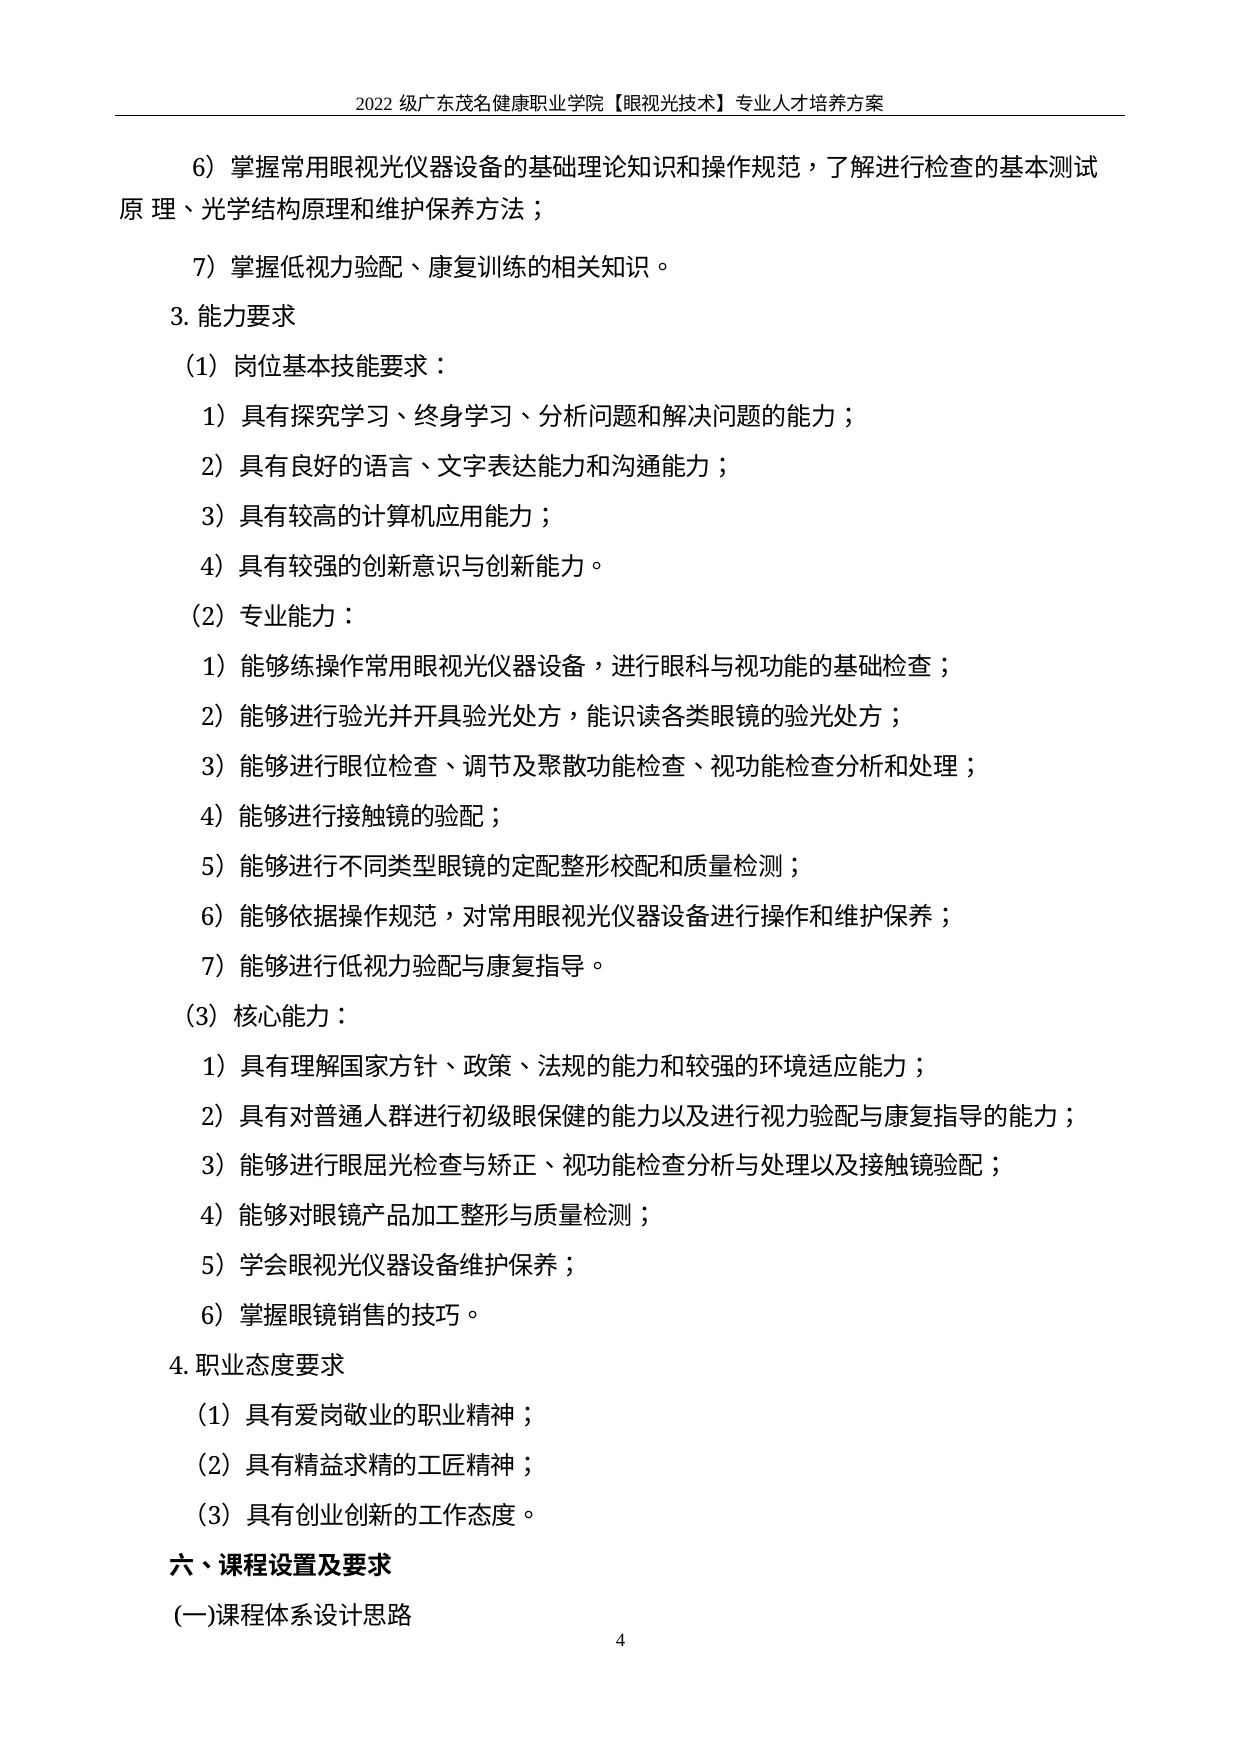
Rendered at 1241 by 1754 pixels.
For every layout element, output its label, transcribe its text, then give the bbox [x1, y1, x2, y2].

text （2）具有精益求精的工匠精神； [182, 1450, 1125, 1481]
text 4）能够对眼镜产品加工整形与质量检测； [200, 1200, 1125, 1231]
text （2）专业能力： [176, 601, 1125, 632]
text 5）能够进行不同类型眼镜的定配整形校配和质量检测； [201, 851, 1125, 881]
text 2）具有对普通人群进行初级眼保健的能力以及进行视力验配与康复指导的能力； [201, 1100, 1125, 1131]
text 3. 能力要求 [169, 301, 1125, 332]
text 1）具有理解国家方针、政策、法规的能力和较强的环境适应能力； [202, 1050, 1125, 1081]
text （1）具有爱岗敬业的职业精神； [182, 1400, 1125, 1431]
text 1）具有探究学习、终身学习、分析问题和解决问题的能力； [202, 401, 1125, 432]
text 2）能够进行验光并开具验光处方，能识读各类眼镜的验光处方； [201, 701, 1125, 732]
text (一)课程体系设计思路 [173, 1600, 1125, 1631]
text 3）能够进行眼位检查、调节及聚散功能检查、视功能检查分析和处理； [201, 751, 1125, 782]
text （1）岗位基本技能要求： [170, 351, 1125, 382]
text 6）能够依据操作规范，对常用眼视光仪器设备进行操作和维护保养； [200, 900, 1125, 931]
text 3）能够进行眼屈光检查与矫正、视功能检查分析与处理以及接触镜验配； [201, 1150, 1125, 1181]
text 1）能够练操作常用眼视光仪器设备，进行眼科与视功能的基础检查； [202, 651, 1125, 682]
text 2）具有良好的语言、文字表达能力和沟通能力； [201, 451, 1125, 482]
text 4）具有较强的创新意识与创新能力。 [200, 551, 1125, 582]
text 4）能够进行接触镜的验配； [200, 801, 1125, 832]
text 3）具有较高的计算机应用能力； [201, 501, 1125, 532]
text （3）具有创业创新的工作态度。 [182, 1500, 1125, 1531]
text 5）学会眼视光仪器设备维护保养； [201, 1250, 1125, 1281]
text （3）核心能力： [170, 1000, 1125, 1031]
text 6）掌握眼镜销售的技巧。 [200, 1300, 1125, 1331]
text 6）掌握常用眼视光仪器设备的基础理论知识和操作规范，了解进行检查的基本测试原 理、光学结构原理和维护保养方法； [119, 150, 1122, 225]
text 7）能够进行低视力验配与康复指导。 [201, 951, 1125, 981]
text 4. 职业态度要求 [169, 1350, 1125, 1381]
text 六、课程设置及要求 [169, 1550, 1125, 1581]
text 7）掌握低视力验配、康复训练的相关知识。 [192, 251, 1125, 282]
